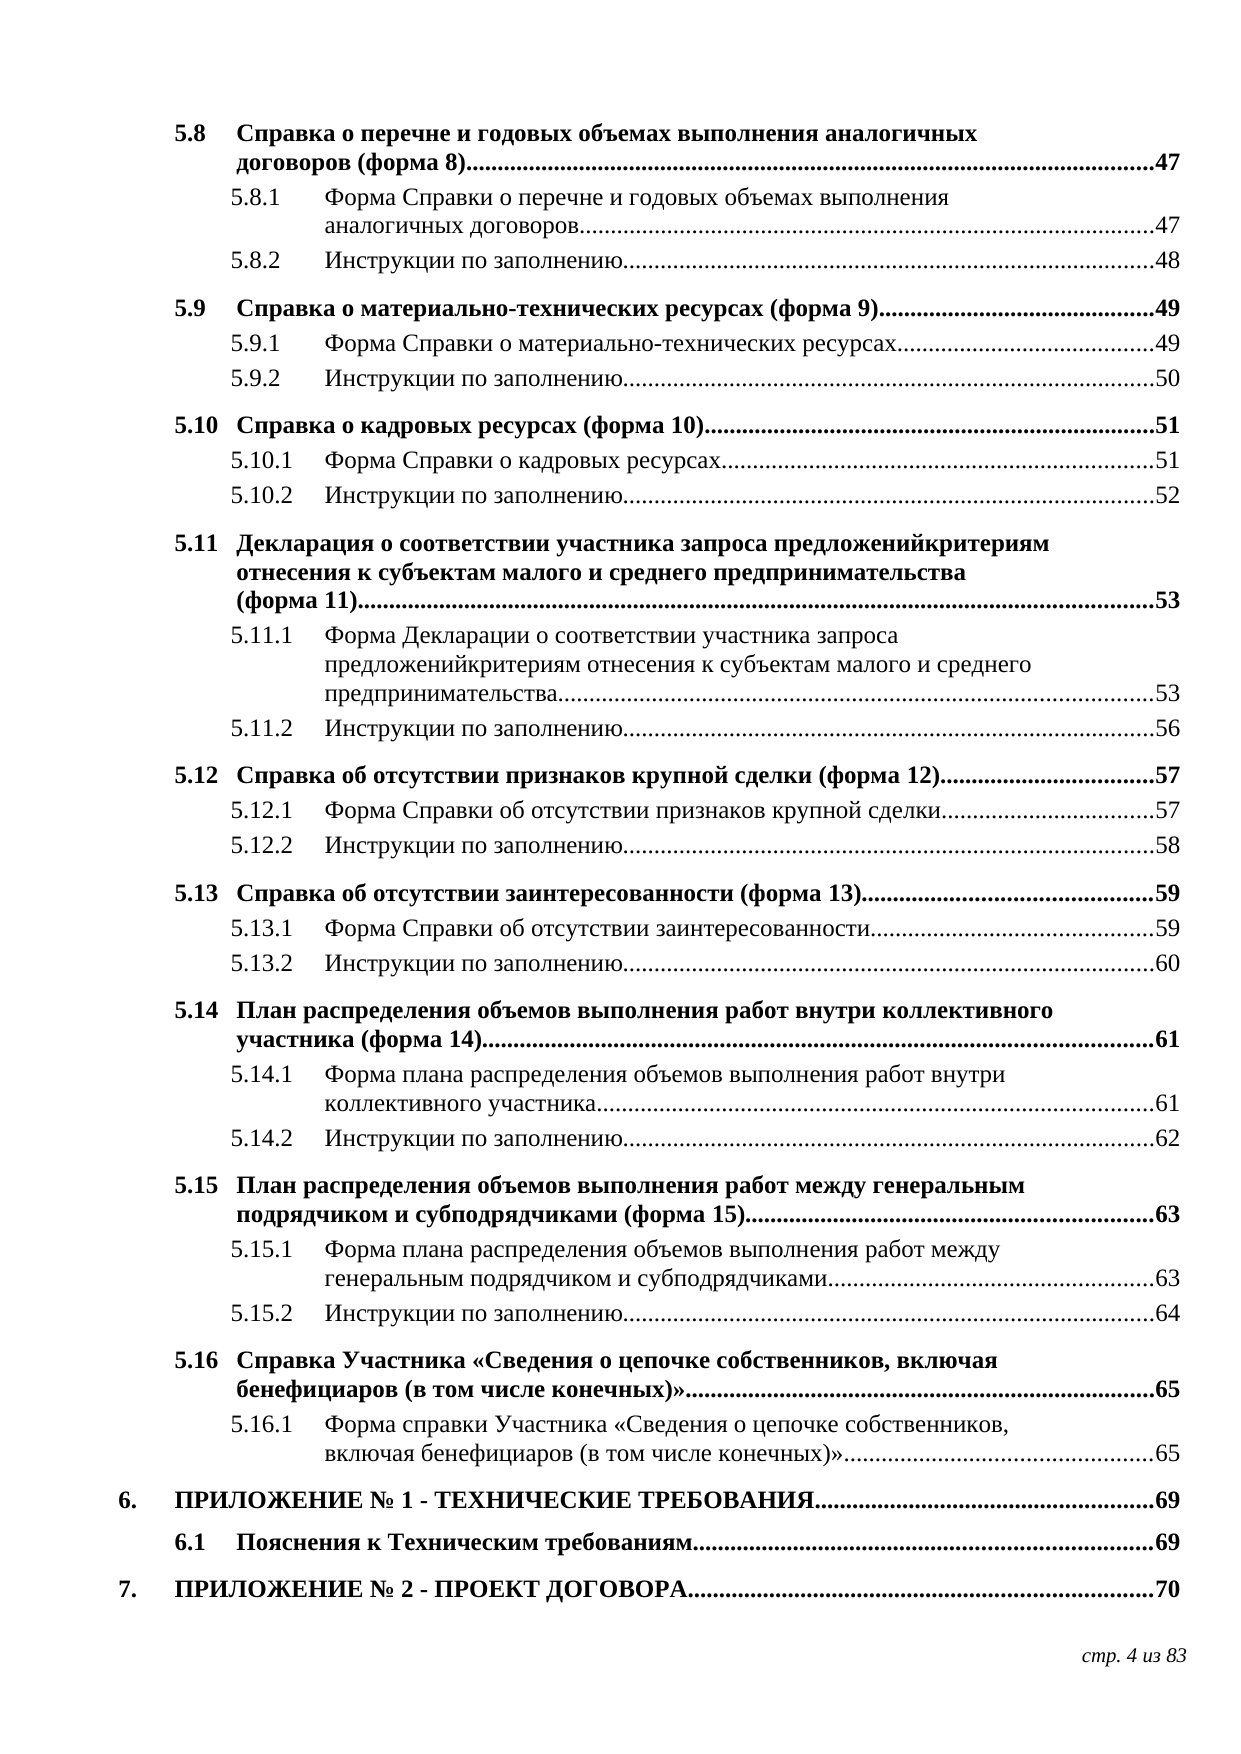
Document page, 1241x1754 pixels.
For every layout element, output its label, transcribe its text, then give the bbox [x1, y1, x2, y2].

text 5.11.2 Инструкции по заполнению 56 [230, 713, 1063, 742]
text 5.13.1 Форма Справки об отсутствии заинтересованности 59 [230, 913, 1063, 942]
text 5.10.2 Инструкции по заполнению 52 [230, 481, 1063, 509]
text 5.12.1 Форма Справки об отсутствии признаков крупной сделки 57 [230, 796, 1063, 824]
text 5.13 Справка об отсутствии заинтересованности (форма 13) 59 [174, 878, 1093, 907]
text 5.8 Справка о перечне и годовых объемах выполнения аналогичных договоров (форма 8) 47 [174, 118, 1093, 176]
text 5.15 План распределения объемов выполнения работ между генеральным подрядчиком и субподрядчиками (форма 15) 63 [174, 1171, 1093, 1228]
text 5.15.1 Форма плана распределения объемов выполнения работ между генеральным подрядчиком и субподрядчиками 63 [230, 1234, 1063, 1292]
text 5.10 Справка о кадровых ресурсах (форма 10) 51 [174, 411, 1093, 439]
text 7. Приложение № 2 - Проект Договора 70 [118, 1574, 1063, 1603]
text 5.11 Декларация о соответствии участника запроса предложенийкритериям отнесения к субъектам малого и среднего предпринимательства (форма 11) 53 [174, 528, 1093, 614]
text 6. Приложение № 1 - Технические требования 69 [118, 1486, 1063, 1514]
text 5.11.1 Форма Декларации о соответствии участника запроса предложенийкритериям отнесения к субъектам малого и среднего предпринимательства 53 [230, 621, 1063, 707]
text 5.10.1 Форма Справки о кадровых ресурсах 51 [230, 446, 1063, 474]
text 5.13.2 Инструкции по заполнению 60 [230, 948, 1063, 977]
text 5.9 Справка о материально-технических ресурсах (форма 9) 49 [174, 293, 1093, 322]
text 5.14.1 Форма плана распределения объемов выполнения работ внутри коллективного участника 61 [230, 1059, 1063, 1117]
text 5.16.1 Форма справки Участника «Сведения о цепочке собственников, включая бенефициаров (в том числе конечных)» 65 [230, 1409, 1063, 1467]
text 6.1 Пояснения к Техническим требованиям 69 [174, 1527, 1093, 1556]
text 5.12 Справка об отсутствии признаков крупной сделки (форма 12) 57 [174, 761, 1093, 789]
text 5.14.2 Инструкции по заполнению 62 [230, 1123, 1063, 1152]
text 5.14 План распределения объемов выполнения работ внутри коллективного участника (форма 14) 61 [174, 996, 1093, 1053]
text 5.12.2 Инструкции по заполнению 58 [230, 831, 1063, 859]
text 5.9.2 Инструкции по заполнению 50 [230, 363, 1063, 392]
text 5.8.2 Инструкции по заполнению 48 [230, 246, 1063, 274]
text 5.15.2 Инструкции по заполнению 64 [230, 1298, 1063, 1327]
text 5.8.1 Форма Справки о перечне и годовых объемах выполнения аналогичных договоров 47 [230, 182, 1063, 239]
text 5.16 Справка Участника «Сведения о цепочке собственников, включая бенефициаров (в том числе конечных)» 65 [174, 1346, 1093, 1403]
text 5.9.1 Форма Справки о материально-технических ресурсах 49 [230, 328, 1063, 357]
